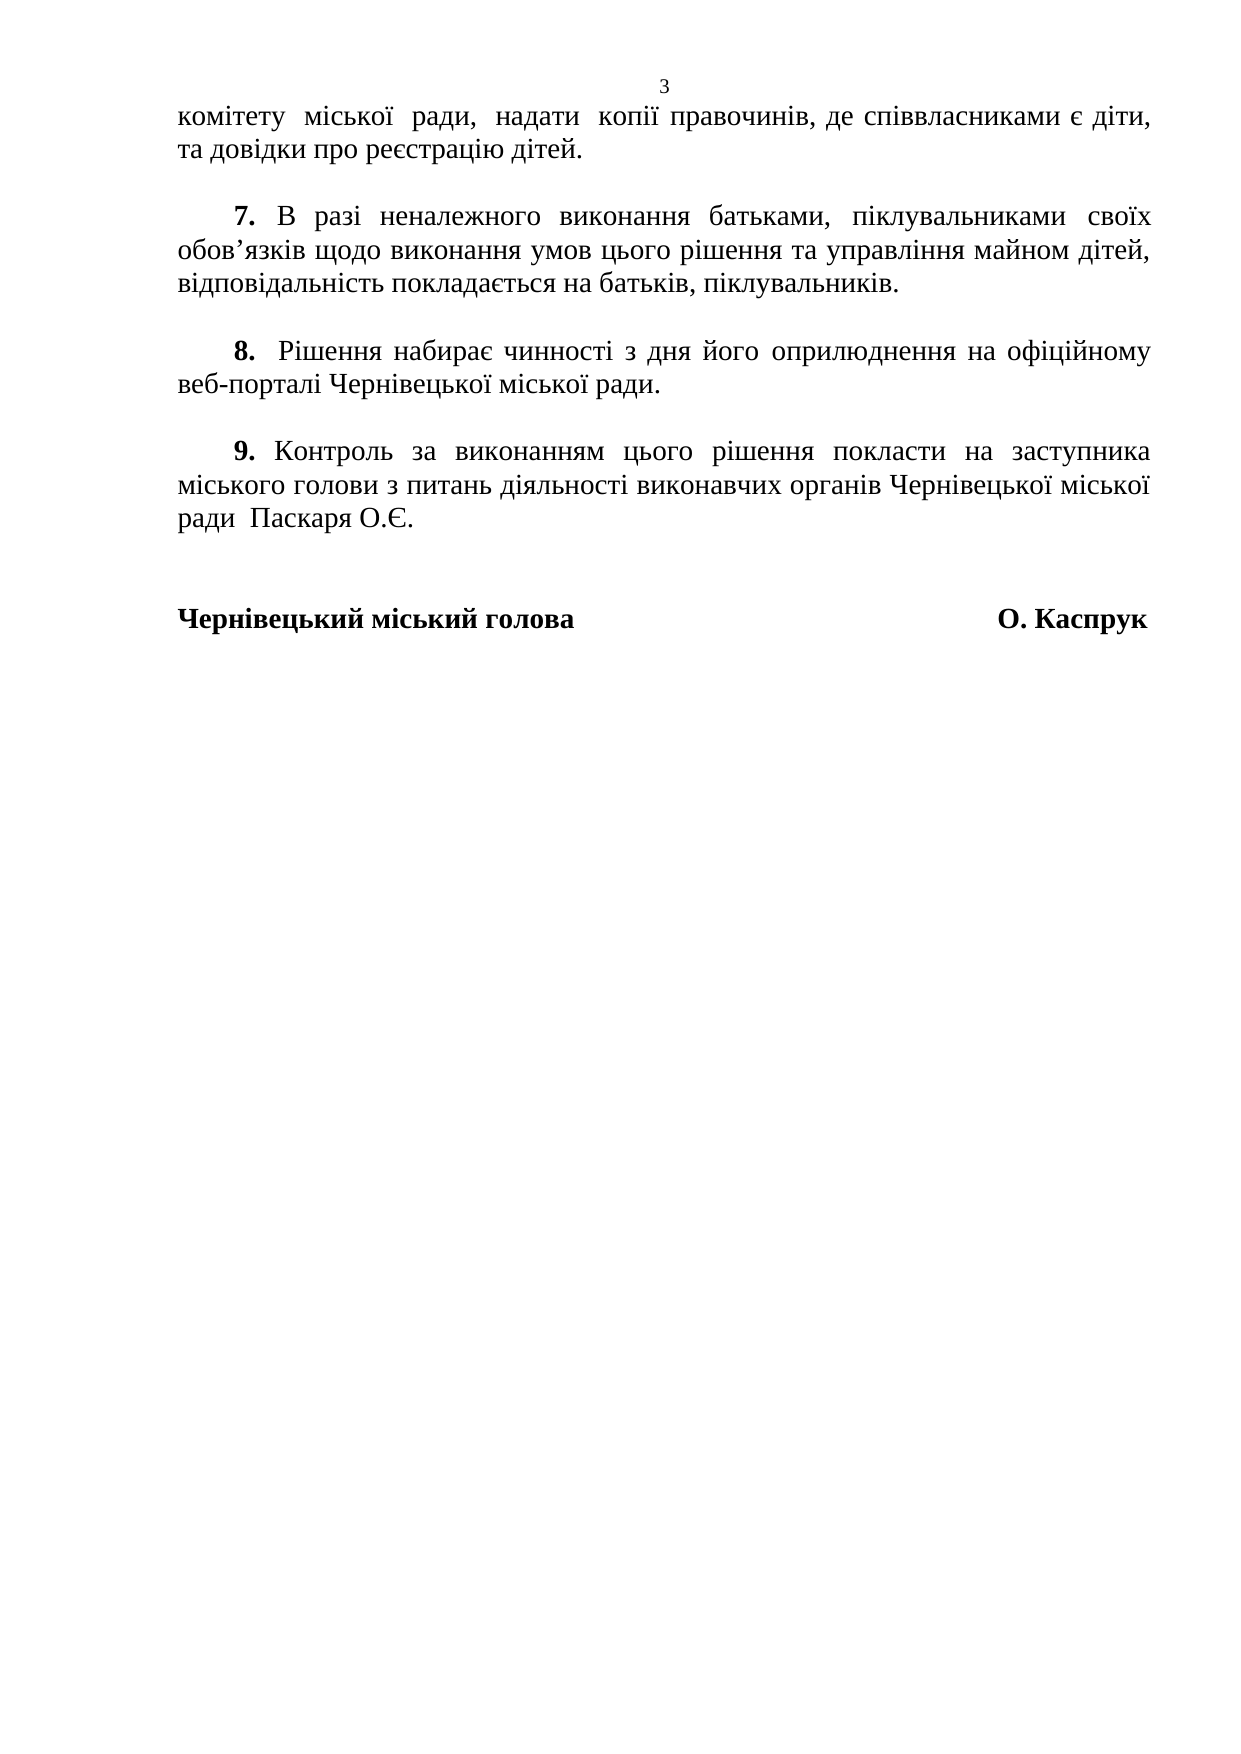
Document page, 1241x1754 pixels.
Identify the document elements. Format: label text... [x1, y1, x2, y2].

text Чернівецький міський голова О. Каспрук [177, 601, 1152, 634]
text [177, 98, 1152, 165]
text 8. Рішення набирає чинності з дня його оприлюднення на офіційному веб-порталі Чернівецької міської ради. [177, 333, 1152, 400]
text 7. В разі неналежного виконання батьками, піклувальниками своїх обов’язків щодо виконання умов цього рішення та управління майном дітей, відповідальність покладається на батьків, піклувальників. [177, 198, 1152, 299]
text 9. Контроль за виконанням цього рішення покласти на заступника міського голови з питань діяльності виконавчих органів Чернівецької міської ради Паскаря О.Є. [177, 433, 1152, 534]
